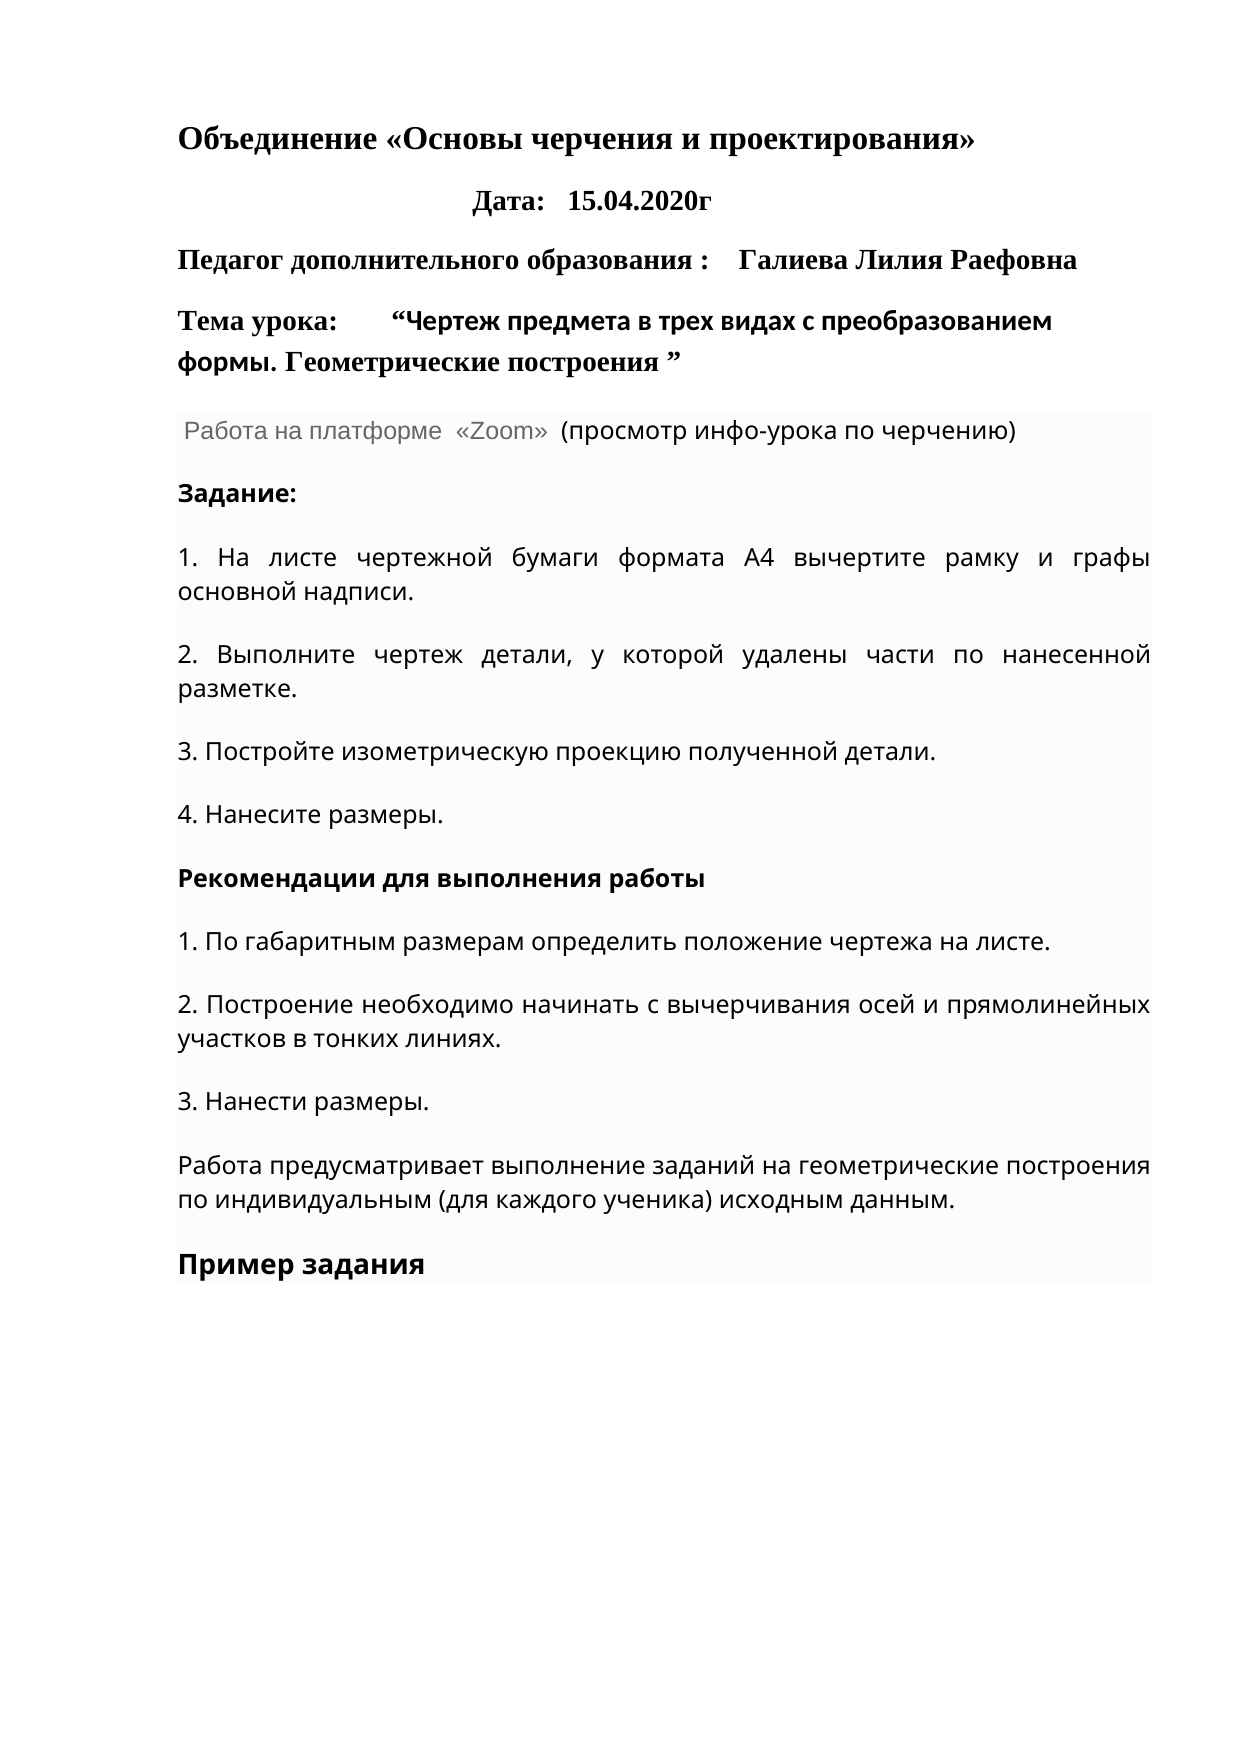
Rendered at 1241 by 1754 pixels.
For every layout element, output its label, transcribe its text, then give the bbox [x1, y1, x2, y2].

text 4. Нанесите размеры. [177, 797, 1152, 831]
text Задание: [177, 476, 1152, 510]
text Дата: 15.04.2020г [177, 183, 1152, 217]
text Работа на платформе «Zoom» (просмотр инфо-урока по черчению) [177, 413, 1152, 447]
text Педагог дополнительного образования : Галиева Лилия Раефовна [177, 242, 1152, 276]
text 2. Построение необходимо начинать с вычерчивания осей и прямолинейных участков в тонких линиях. [177, 987, 1152, 1055]
text 1. На листе чертежной бумаги формата А4 вычертите рамку и графы основной надписи. [177, 539, 1152, 607]
text 3. Постройте изометрическую проекцию полученной детали. [177, 734, 1152, 768]
text Работа предусматривает выполнение заданий на геометрические построения по индивидуальным (для каждого ученика) исходным данным. [177, 1147, 1152, 1215]
text 1. По габаритным размерам определить положение чертежа на листе. [177, 923, 1152, 958]
text 2. Выполните чертеж детали, у которой удалены части по нанесенной разметке. [177, 637, 1152, 705]
text Тема урока: “Чертеж предмета в трех видах с преобразованием формы. Геометрические построения ” [177, 302, 1152, 378]
text Объединение «Основы черчения и проектирования» [177, 118, 1152, 156]
text 3. Нанести размеры. [177, 1084, 1152, 1118]
text Рекомендации для выполнения работы [177, 860, 1152, 894]
text Пример задания [177, 1244, 1152, 1283]
